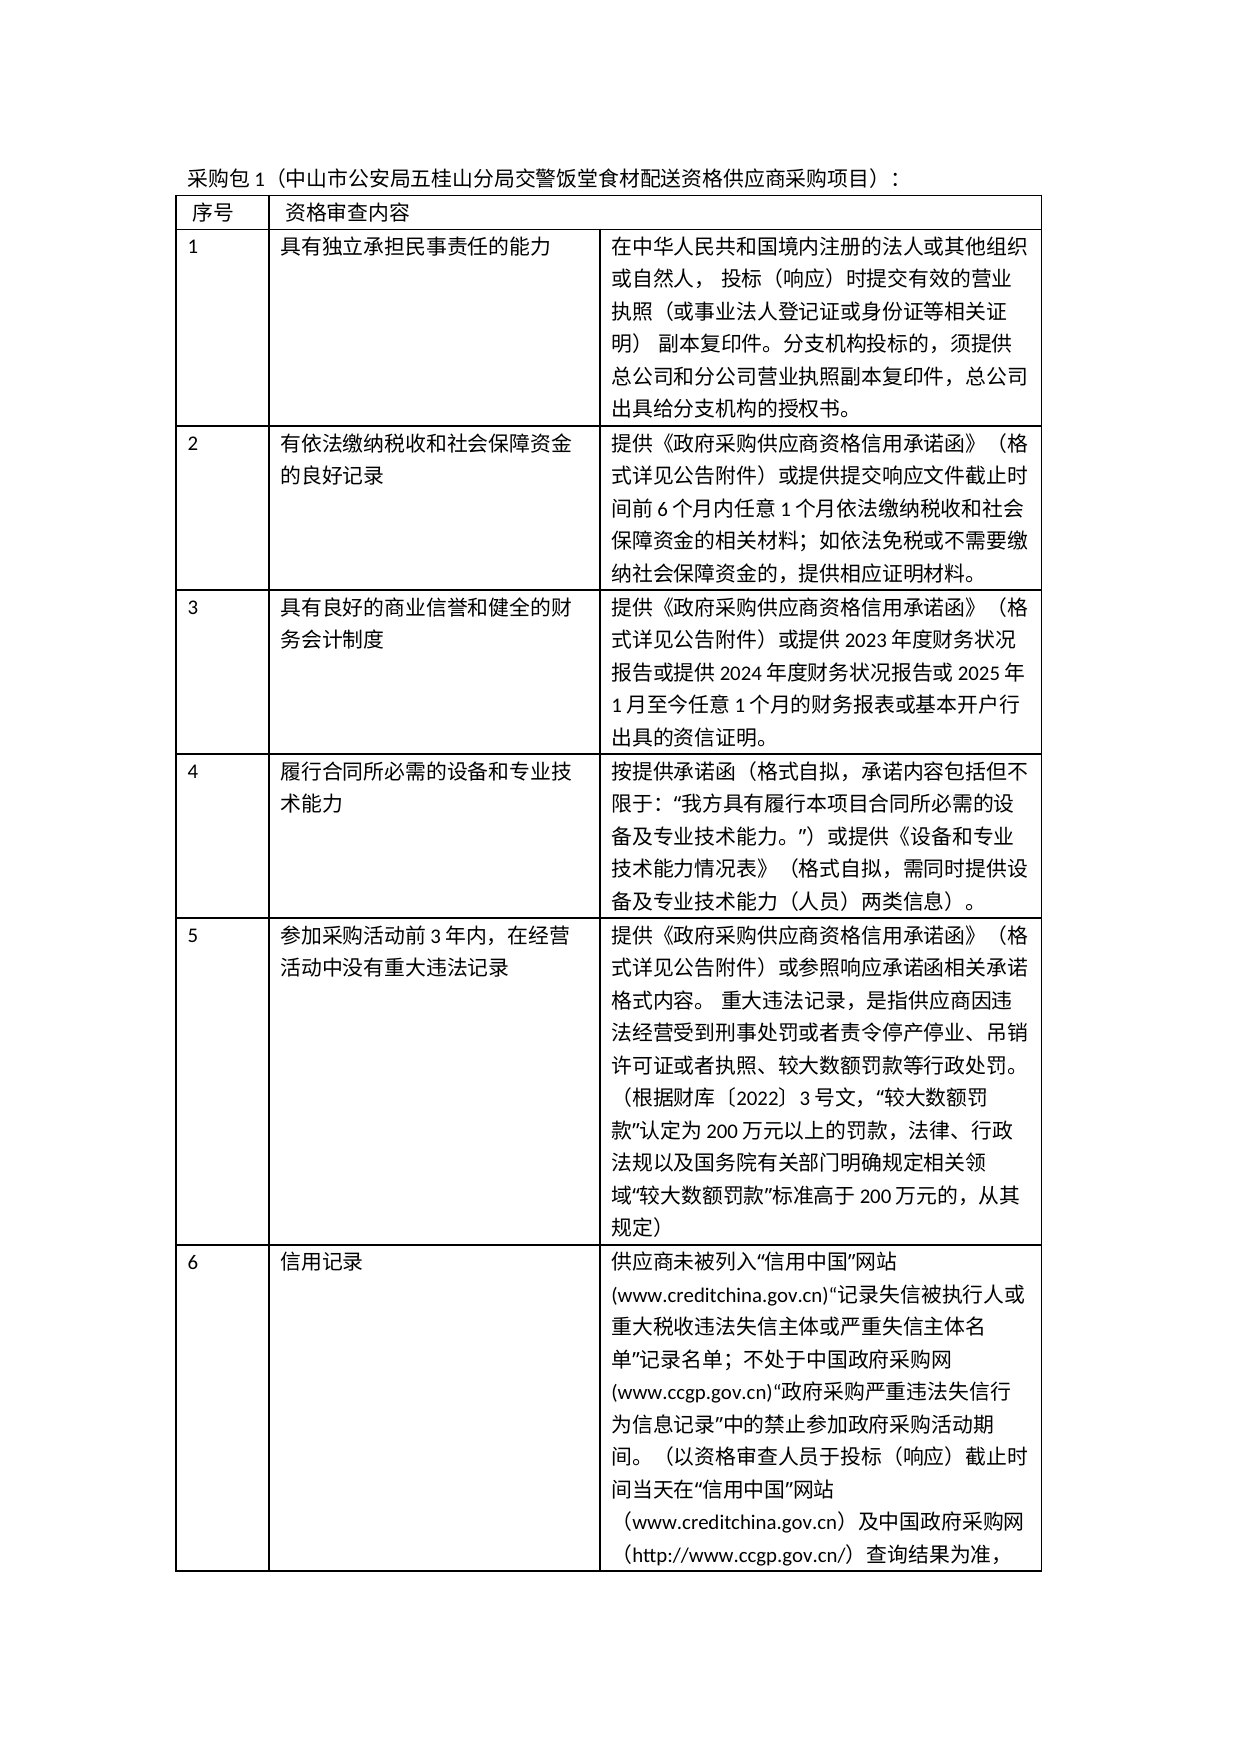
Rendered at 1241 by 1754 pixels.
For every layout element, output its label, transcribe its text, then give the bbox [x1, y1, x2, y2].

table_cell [601, 1246, 1041, 1570]
table_cell 提供《政府采购供应商资格信用承诺函》（格式详见公告附件）或提供提交响应文件截止时间前6个月内任意1个月依法缴纳税收和社会保障资金的相关材料；如依法免税或不需要缴纳社会保障资金的，提供相应证明材料。 [601, 427, 1041, 589]
table_cell 参加采购活动前3年内，在经营活动中没有重大违法记录 [270, 919, 599, 1244]
table_cell 有依法缴纳税收和社会保障资金的良好记录 [270, 427, 599, 589]
table_cell 5 [177, 919, 268, 1244]
table_cell 6 [177, 1246, 268, 1570]
table_cell 信用记录 [270, 1246, 599, 1570]
table_header 资格审查内容 [270, 196, 1041, 228]
table_cell 4 [177, 755, 268, 917]
table_cell 2 [177, 427, 268, 589]
table_cell 提供《政府采购供应商资格信用承诺函》（格式详见公告附件）或提供2023年度财务状况报告或提供2024年度财务状况报告或2025年1月至今任意1个月的财务报表或基本开户行出具的资信证明。 [601, 591, 1041, 753]
text 采购包1（中山市公安局五桂山分局交警饭堂食材配送资格供应商采购项目）： [187, 162, 1053, 194]
table_cell 履行合同所必需的设备和专业技术能力 [270, 755, 599, 917]
table_cell 具有良好的商业信誉和健全的财务会计制度 [270, 591, 599, 753]
table_cell 具有独立承担民事责任的能力 [270, 230, 599, 425]
table_cell 3 [177, 591, 268, 753]
table_cell 1 [177, 230, 268, 425]
table_header 序号 [177, 196, 268, 228]
table_cell 在中华人民共和国境内注册的法人或其他组织或自然人， 投标（响应）时提交有效的营业执照（或事业法人登记证或身份证等相关证明） 副本复印件。分支机构投标的，须提供总公司和分公司营业执照副本复印件，总公司出具给分支机构的授权书。 [601, 230, 1041, 425]
table_cell 按提供承诺函（格式自拟，承诺内容包括但不限于：“我方具有履行本项目合同所必需的设备及专业技术能力。”）或提供《设备和专业技术能力情况表》（格式自拟，需同时提供设备及专业技术能力（人员）两类信息）。 [601, 755, 1041, 917]
table_cell 提供《政府采购供应商资格信用承诺函》（格式详见公告附件）或参照响应承诺函相关承诺格式内容。 重大违法记录，是指供应商因违法经营受到刑事处罚或者责令停产停业、吊销许可证或者执照、较大数额罚款等行政处罚。（根据财库〔2022〕3号文，“较大数额罚款”认定为200万元以上的罚款，法律、行政法规以及国务院有关部门明确规定相关领域“较大数额罚款”标准高于200万元的，从其规定） [601, 919, 1041, 1244]
